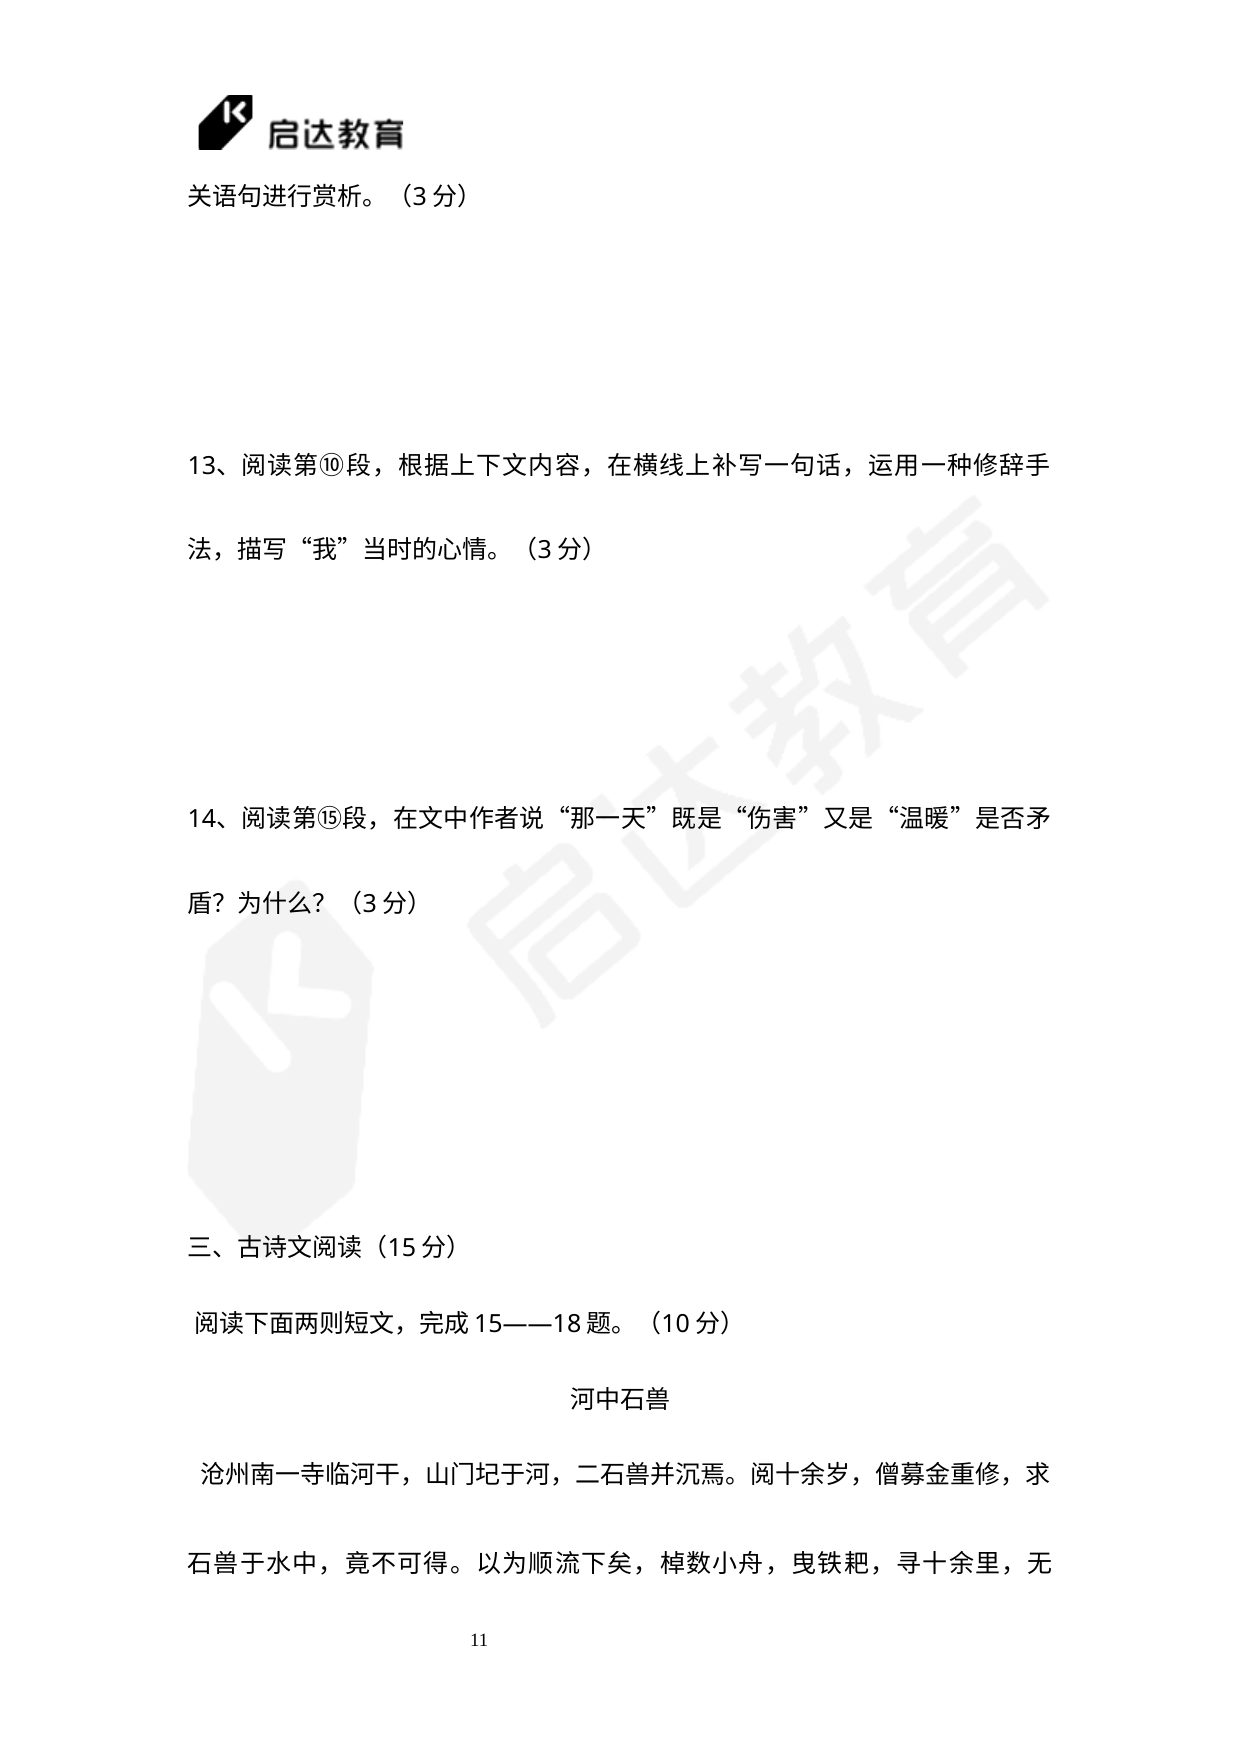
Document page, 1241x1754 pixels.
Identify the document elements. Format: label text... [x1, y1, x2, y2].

text 沧州南一寺临河干，山门圮于河，二石兽并沉焉。阅十余岁，僧募金重修，求石兽于水中，竟不可得。以为顺流下矣，棹数小舟，曳铁耙，寻十余里，无迹。 [187, 1441, 1053, 1590]
list 阅读第⑮段，在文中作者说“那一天”既是“伤害”又是“温暖”是否矛盾？为什么？（3分） [187, 784, 1053, 934]
picture [198, 95, 404, 150]
list 品读第⑨段，从词语运用、修辞方法、人物描写中任选一个方面，结合相关语句进行赏析。（3分） [187, 162, 1053, 227]
list 阅读第⑩段，根据上下文内容，在横线上补写一句话，运用一种修辞手法，描写“我”当时的心情。（3分） [187, 431, 1053, 580]
text 阅读下面两则短文，完成15——18题。（10分） [187, 1289, 1053, 1354]
text 河中石兽 [187, 1365, 1053, 1430]
list 古诗文阅读（15分） [187, 1213, 1053, 1278]
